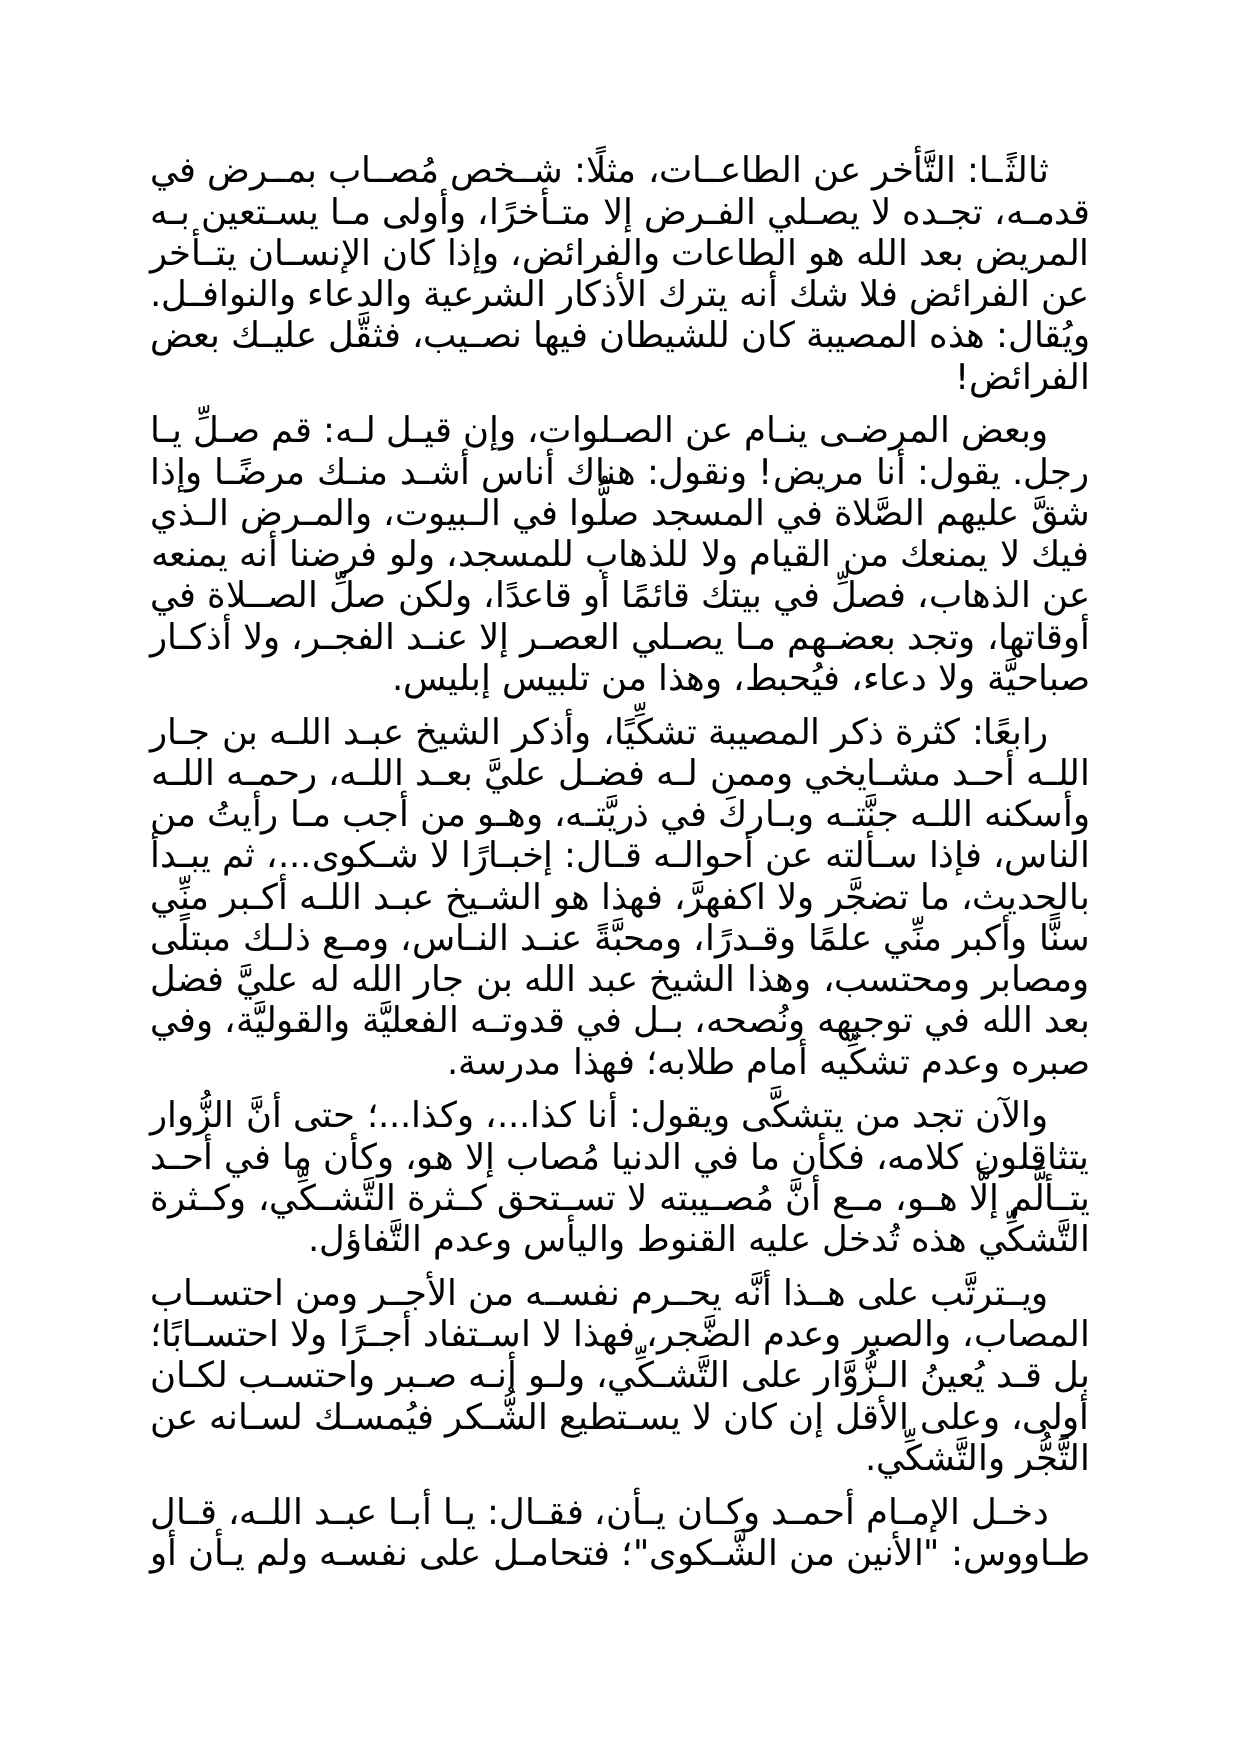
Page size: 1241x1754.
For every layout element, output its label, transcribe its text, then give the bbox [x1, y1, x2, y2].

text ثالثًا: التَّأخر عن الطاعات، مثلًا: شخص مُصاب بمرض في قدمه، تجده لا يصلي الفرض إلا متأخرًا، وأولى ما يستعين به المريض بعد الله هو الطاعات والفرائض، وإذا كان الإنسان يتأخر عن الفرائض فلا شك أنه يترك الأذكار الشرعية والدعاء والنوافل. ويُقال: هذه المصيبة كان للشيطان فيها نصيب، فثقَّل عليك بعض الفرائض! [150, 150, 1090, 397]
text رابعًا: كثرة ذكر المصيبة تشكِّيًا، وأذكر الشيخ عبد الله بن جار الله أحد مشايخي وممن له فضل عليَّ بعد الله، رحمه الله وأسكنه الله جنَّته وباركَ في ذريَّته، وهو من أجب ما رأيتُ من الناس، فإذا سألته عن أحواله قال: إخبارًا لا شكوى...، ثم يبدأ بالحديث، ما تضجَّر ولا اكفهرَّ، فهذا هو الشيخ عبد الله أكبر منِّي سنًّا وأكبر منِّي علمًا وقدرًا، ومحبَّةً عند الناس، ومع ذلك مبتلًى ومصابر ومحتسب، وهذا الشيخ عبد الله بن جار الله له عليَّ فضل بعد الله في توجيهه ونُصحه، بل في قدوته الفعليَّة والقوليَّة، وفي صبره وعدم تشكِّيه أمام طلابه؛ فهذا مدرسة. [150, 711, 1090, 1082]
text ويترتَّب على هذا أنَّه يحرم نفسه من الأجر ومن احتساب المصاب، والصبر وعدم الضَّجر، فهذا لا استفاد أجرًا ولا احتسابًا؛ بل قد يُعينُ الزُّوَّار على التَّشكِّي، ولو أنه صبر واحتسب لكان أولى، وعلى الأقل إن كان لا يستطيع الشُّكر فيُمسك لسانه عن التَّجُّر والتَّشكِّي. [150, 1272, 1090, 1479]
text والآن تجد من يتشكَّى ويقول: أنا كذا...، وكذا...؛ حتى أنَّ الزُّوار يتثاقلون كلامه، فكأن ما في الدنيا مُصاب إلا هو، وكأن ما في أحد يتألَّم إلَّا هو، مع أنَّ مُصيبته لا تستحق كثرة التَّشكِّي، وكثرة التَّشكِّي هذه تُدخل عليه القنوط واليأس وعدم التَّفاؤل. [150, 1095, 1090, 1260]
text وبعض المرضى ينام عن الصلوات، وإن قيل له: قم صلِّ يا رجل. يقول: أنا مريض! ونقول: هناك أناس أشد منك مرضًا وإذا شقَّ عليهم الصَّلاة في المسجد صلُّوا في البيوت، والمرض الذي فيك لا يمنعك من القيام ولا للذهاب للمسجد، ولو فرضنا أنه يمنعه عن الذهاب، فصلِّ في بيتك قائمًا أو قاعدًا، ولكن صلِّ الصلاة في أوقاتها، وتجد بعضهم ما يصلي العصر إلا عند الفجر، ولا أذكار صباحيَّة ولا دعاء، فيُحبط، وهذا من تلبيس إبليس. [150, 410, 1090, 699]
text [150, 1491, 1090, 1574]
